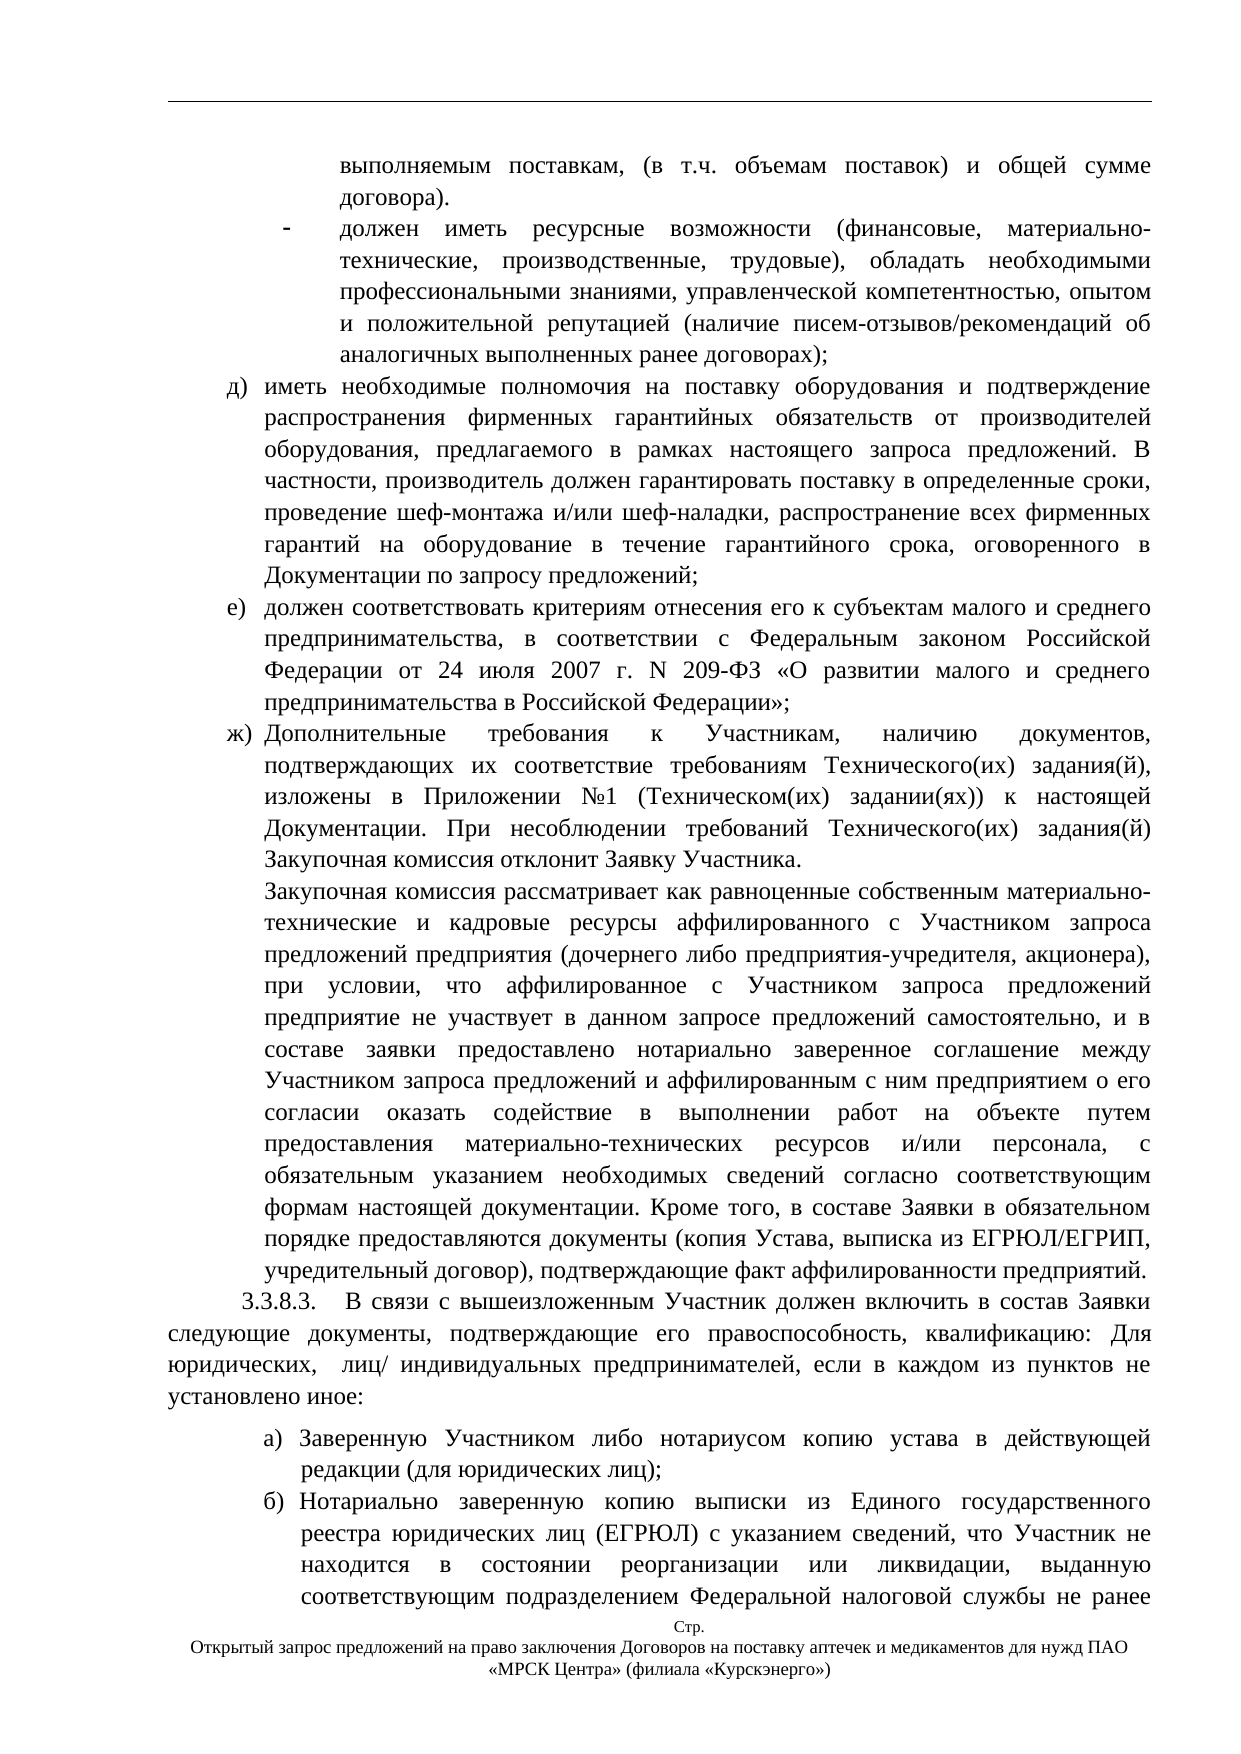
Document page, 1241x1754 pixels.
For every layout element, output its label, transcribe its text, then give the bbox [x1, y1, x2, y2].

list должен соответствовать критериям отнесения его к субъектам малого и среднего предпринимательства, в соответствии с Федеральным законом Российской Федерации от 24 июля 2007 г. N 209-ФЗ «О развитии малого и среднего предпринимательства в Российской Федерации»; [227, 592, 1152, 715]
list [282, 150, 1152, 210]
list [263, 1486, 1152, 1609]
list В связи с вышеизложенным Участник должен включить в состав Заявки следующие документы, подтверждающие его правоспособность, квалификацию: Для юридических, лиц/ индивидуальных предпринимателей, если в каждом из пунктов не установлено иное: [168, 1286, 1152, 1410]
list Заверенную Участником либо нотариусом копию устава в действующей редакции (для юридических лиц); [263, 1423, 1152, 1483]
list Дополнительные требования к Участникам, наличию документов, подтверждающих их соответствие требованиям Технического(их) задания(й), изложены в Приложении №1 (Техническом(их) задании(ях)) к настоящей Документации. При несоблюдении требований Технического(их) задания(й) Закупочная комиссия отклонит Заявку Участника. [227, 718, 1152, 873]
list иметь необходимые полномочия на поставку оборудования и подтверждение распространения фирменных гарантийных обязательств от производителей оборудования, предлагаемого в рамках настоящего запроса предложений. В частности, производитель должен гарантировать поставку в определенные сроки, проведение шеф-монтажа и/или шеф-наладки, распространение всех фирменных гарантий на оборудование в течение гарантийного срока, оговоренного в Документации по запросу предложений; [227, 371, 1152, 589]
text Закупочная комиссия рассматривает как равноценные собственным материально-технические и кадровые ресурсы аффилированного с Участником запроса предложений предприятия (дочернего либо предприятия-учредителя, акционера), при условии, что аффилированное с Участником запроса предложений предприятие не участвует в данном запросе предложений самостоятельно, и в составе заявки предоставлено нотариально заверенное соглашение между Участником запроса предложений и аффилированным с ним предприятием о его согласии оказать содействие в выполнении работ на объекте путем предоставления материально-технических ресурсов и/или персонала, с обязательным указанием необходимых сведений согласно соответствующим формам настоящей документации. Кроме того, в составе Заявки в обязательном порядке предоставляются документы (копия Устава, выписка из ЕГРЮЛ/ЕГРИП, учредительный договор), подтверждающие факт аффилированности предприятий. [264, 876, 1152, 1283]
list должен иметь ресурсные возможности (финансовые, материально-технические, производственные, трудовые), обладать необходимыми профессиональными знаниями, управленческой компетентностью, опытом и положительной репутацией (наличие писем-отзывов/рекомендаций об аналогичных выполненных ранее договорах); [282, 213, 1152, 368]
